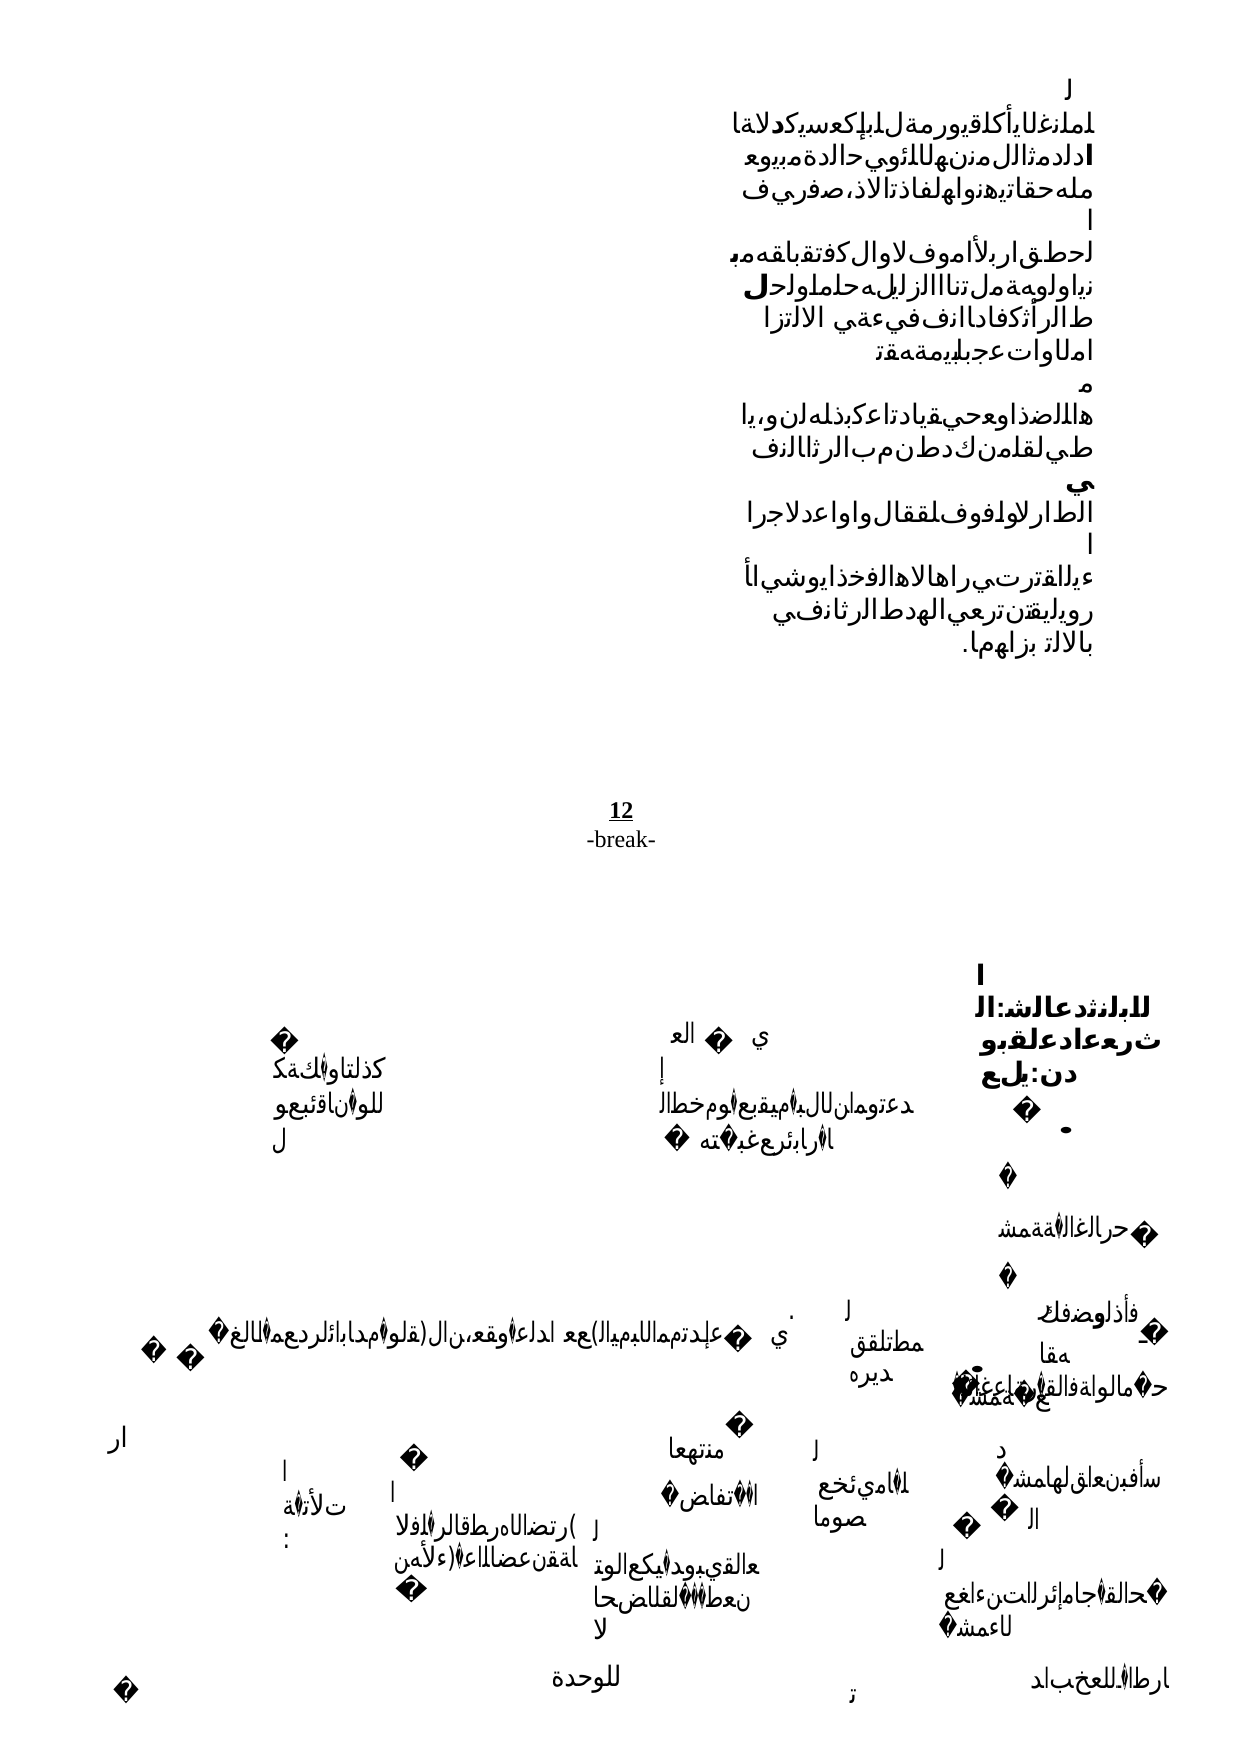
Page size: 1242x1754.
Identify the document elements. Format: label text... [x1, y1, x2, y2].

subtitle ﺍﻟﺍﺑﻟﻧﺛﺩﻋﺎﻟﺷ:ﺍﻟﺙﺭﻌﻋﺍﺩﻋﻟﻘﺑﻭﺩﻥ:ﻳﻝﻊ [976, 958, 1169, 1088]
text ﻟﻌاﻟﻘيﺒوﺪ�ﻴﻜﻊاﻟﻮﺘنﻌﻃ���ﻟﻘﻠﺎﺾﺤﺎﻻ [593, 1516, 760, 1646]
text ﺑﺎﻻﻟﺗ ﺑﺯﺍﻬﻡﺎ. [75, 626, 1094, 658]
text 12 [458, 796, 784, 824]
text اﻟ � � ﻟ�ﺤاﻟﻘ�ﺟﺎﻣإﺋﺮﻟاﺖﻦءاﻐﻊﻟﺎءﻤﺸ� [939, 1493, 1169, 1643]
text -break- [458, 825, 784, 852]
text • � ��ﺣرﺎﻟﻏاﻟ�ﺔﺔﻤﺸ� [999, 1098, 1169, 1297]
text ي � اﻟﻌ إﺪﻋﺗوﻤاﻦﻟﺎلﺒ�مﻴﻘﺑﻊ�ﻮمﺧﻄاﻟﺎ�رﺎﺑﺋﺮﻊﻏﺒ�ﺘﻪ � [659, 1016, 917, 1156]
text �ﻛذﻟﺘﺎو�ﻚﺔﻜﻟﻠﻮ�نﺎﻗﺋﺒﻊﻮل [270, 1016, 386, 1156]
text �ﻣﻨﺗﻬﻌﺎ ا��ﺗﻔﺎﺾ� [656, 1421, 760, 1514]
text ي �ﻋإﺪﺗمﻤاﻟﺎﺒمﻴاﻟ)ﻊﻌ اﺪﻟﻋ�وﻘﻌ،ﻦال(ﻘﻟﻮ�مﺪﺎﺑاﺋﻟﺮدﻊﻤ�اﺎﻟﻎ� � � [136, 1327, 795, 1365]
text � ا)رﺗﻀاﻟﺎەرﻄﻗﺎﻟﺮ�ﻠﻓﻻﺎﺔﻘنﻋﻀﺎﻠاﻋ�(ءﻷﻪﻦ� [390, 1435, 577, 1607]
text � ﻟﻠﻮﺣﺪة [551, 1662, 777, 1693]
text ﺗﺎرﻃا�ــــﻟﻠﻌﺦﺐاﺪﻟﻋوﻌﻦأﻣلﻘﻗ0ﻦﺪﻞ1 ا%ﻟﻣﺜاﻦﻟﻤﻤﻦ�ﺪ� [1027, 1662, 1169, 1695]
text ار [108, 1421, 349, 1454]
text ر�ﻓأذﻟوﻀﻓﻚﻪﻘﺎ [1039, 1297, 1169, 1370]
text دﺳأﻓﺒنﻌاﻖﻟﻬﺎﻤﺸ� [996, 1435, 1169, 1493]
text ﻟﻠ�ﺎﻣيﺋﺨﻊﺼﻮﻣﺎ [813, 1435, 910, 1533]
text ﻟﻤﻄﺗﻠﻘﻖﺪﻳﺮە [845, 1297, 930, 1388]
text اتﻷﺗ�ﺔ : [282, 1454, 349, 1557]
text • �ﺣ�ﻣﺎﻟﻮاﺔﻓاﻟﻘ�رﺔﺎﻋﻏاﺋﻟ�ﻊ�ﺔﻤﺸ� [952, 1370, 1169, 1408]
text ﻟﻠﻣﻠﻧﻏﻟﺎﻳﺃﻛﻠﻗﻳﻭﺭﻣﺔﻝﻠﺑﺇﻛﻌﺳﻳﻛﺩﻻﺔﺎﺍﺩﻟﺩﻣﺛﺍﻟﻝﻣﻧﻥﻬﻟﺎﻠﺋﻭﻲﺣﺍﻟﺩﺓﻣﺑﻳﻭﻌﻣﻠﻪﺣﻘﺎﺗﻳﻫﻧﻭﺍﻬﻟﻔﺎﺫﺗﺍﻻﺫ،ﺻﻓﺭﻲﻑ ﺍﻟﺣﻁﻖﺍﺭﺑﻷﺍﻣﻭﻑﻻﻭﺍﻝﻛﻓﺗﻘﺑﺎﻘﻪﻣﺑﻧﻳﺍﻭﻟﻭﻪﺔﻣﻝﺗﻧﺎﺍﺍﻟﺯﻟﻳﻝﻪﺣﻠﻣﺍﻭﻟﺣﻝﻁﺍﻟﺭﺃﺛﻛﻓﺎﺩﺎﺍﻧﻑﻓﻲءﺔﻲ ﺍﻻﻟﺗﺯﺍ ﺍﻣﻟﺎﻭﺍﺕﻋﺟﺑﻠﺑﻳﻣﺔﻪﻘﺗ ﻣﻫﺍﻠﻟﺿﺫﺍﻭﻌﺣﻲﻘﻳﺎﺩﺗﺍﻋﻛﺑﺫﻠﻪﻟﻥﻭ،ﻳﺍﻁﻲﻟﻘﻠﻣﻥﻙﺩﻁﻥﻡﺏﺍﻟﺭﺛﺍﺎﻟﻧﻑﻲ ﺍﻟﻁﺍﺭﻻﻭﻟﻓﻭﻑﻠﻘﻘﺎﻝﻭﺍﻭﺍﻋﺩﻻﺟﺭﺍ ﺍءﻳﻟﺍﻘﺗﺭﺕﻲﺭﺍﻫﺎﻻﻫﺍﻟﻓﺧﺫﺍﻳﻭﺷﻲﺍﺄﺭﻭﻳﻟﻳﻘﺗﻥﺗﺭﻌﻲﺍﻟﻬﺩﻁﺍﻟﺭﺛﺎﻧﻑﻲ [731, 74, 1094, 625]
text . [75, 1297, 795, 1325]
text � ﻟﻠﻮﺣﺪة [101, 1662, 180, 1701]
